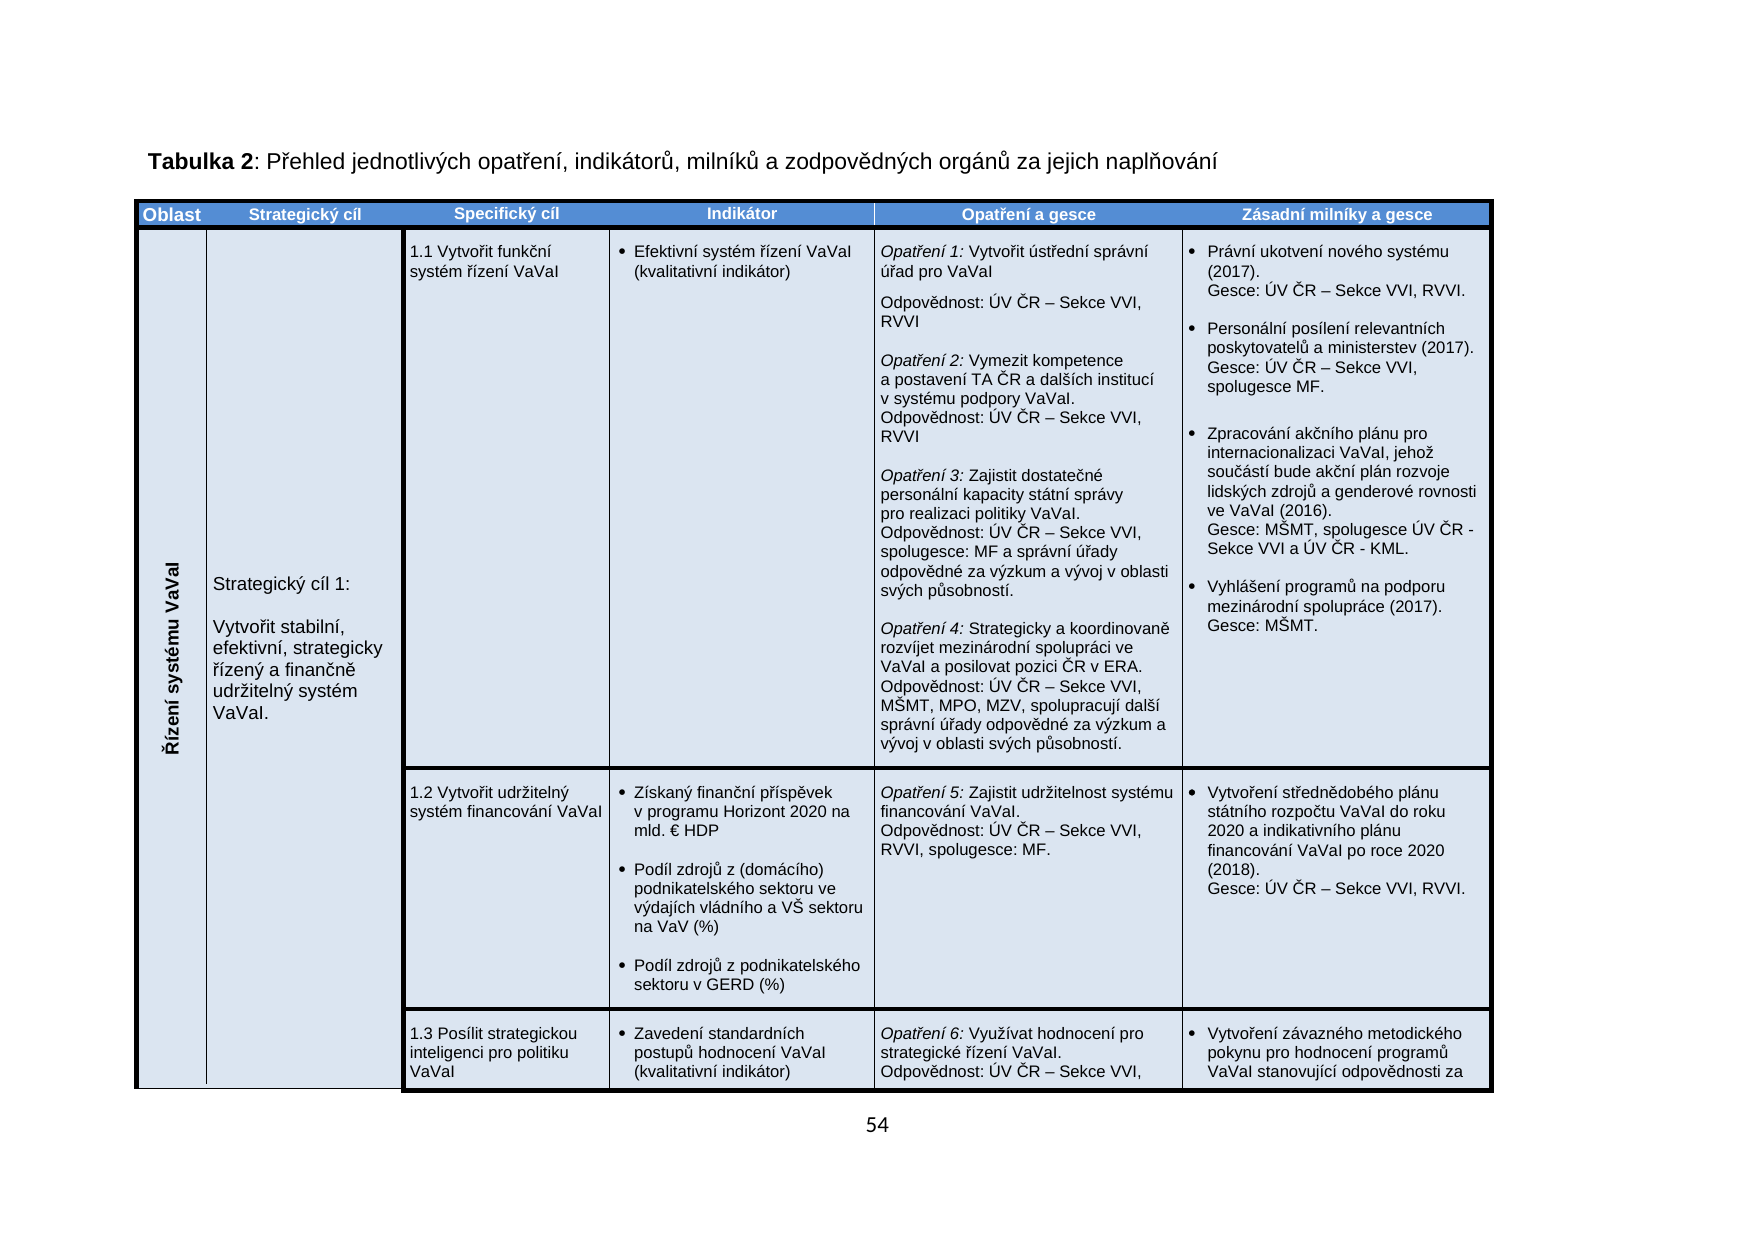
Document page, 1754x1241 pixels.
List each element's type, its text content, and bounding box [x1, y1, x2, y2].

table_cell Řízení systému VaVaI [139, 230, 207, 1088]
text Tabulka 2: Přehled jednotlivých opatření, indikátorů, milníků a zodpovědných orgánů za jejich naplňování [148, 148, 1606, 174]
table_header Opatření a gesce [875, 203, 1183, 225]
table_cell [406, 1011, 609, 1088]
table_header Specifický cíl [404, 203, 610, 225]
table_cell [1183, 1011, 1489, 1088]
table_cell Právní ukotvení nového systému (2017). Gesce: ÚV ČR – Sekce VVI, RVVI. Personální posílení relevantních poskytovatelů a ministerstev (2017). Gesce: ÚV ČR – Sekce VVI, spolugesce MF. Zpracování akčního plánu pro internacionalizaci VaVaI, jehož součástí bude akční plán rozvoje lidských zdrojů a genderové rovnosti ve VaVaI (2016). Gesce: MŠMT, spolugesce ÚV ČR - Sekce VVI a ÚV ČR - KML. Vyhlášení programů na podporu mezinárodní spolupráce (2017). Gesce: MŠMT. [1183, 230, 1489, 766]
table_cell Efektivní systém řízení VaVaI (kvalitativní indikátor) [610, 230, 874, 766]
table_header Zásadní milníky a gesce [1183, 203, 1489, 225]
table_cell Opatření 5: Zajistit udržitelnost systému financování VaVaI. Odpovědnost: ÚV ČR – Sekce VVI, RVVI, spolugesce: MF. [875, 770, 1182, 1006]
table_header Strategický cíl [207, 203, 404, 225]
table_cell Vytvoření střednědobého plánu státního rozpočtu VaVaI do roku 2020 a indikativního plánu financování VaVaI po roce 2020 (2018). Gesce: ÚV ČR – Sekce VVI, RVVI. [1183, 770, 1489, 1006]
table_cell Strategický cíl 1: Vytvořit stabilní, efektivní, strategicky řízený a finančně udržitelný systém VaVaI. [207, 230, 401, 1088]
table_cell Opatření 1: Vytvořit ústřední správní úřad pro VaVaI Odpovědnost: ÚV ČR – Sekce VVI, RVVI Opatření 2: Vymezit kompetence a postavení TA ČR a dalších institucí v systému podpory VaVaI. Odpovědnost: ÚV ČR – Sekce VVI, RVVI Opatření 3: Zajistit dostatečné personální kapacity státní správy pro realizaci politiky VaVaI. Odpovědnost: ÚV ČR – Sekce VVI, spolugesce: MF a správní úřady odpovědné za výzkum a vývoj v oblasti svých působností. Opatření 4: Strategicky a koordinovaně rozvíjet mezinárodní spolupráci ve VaVaI a posilovat pozici ČR v ERA. Odpovědnost: ÚV ČR – Sekce VVI, MŠMT, MPO, MZV, spolupracují další správní úřady odpovědné za výzkum a vývoj v oblasti svých působností. [875, 230, 1182, 766]
table_header Oblast [139, 203, 207, 225]
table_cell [610, 1011, 874, 1088]
table_cell 1.2 Vytvořit udržitelný systém financování VaVaI [406, 770, 609, 1006]
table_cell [875, 1011, 1182, 1088]
table_cell 1.1 Vytvořit funkční systém řízení VaVaI [406, 230, 609, 766]
table_header Indikátor [610, 203, 874, 225]
table_cell Získaný finanční příspěvek v programu Horizont 2020 na mld. € HDP Podíl zdrojů z (domácího) podnikatelského sektoru ve výdajích vládního a VŠ sektoru na VaV (%) Podíl zdrojů z podnikatelského sektoru v GERD (%) [610, 770, 874, 1006]
